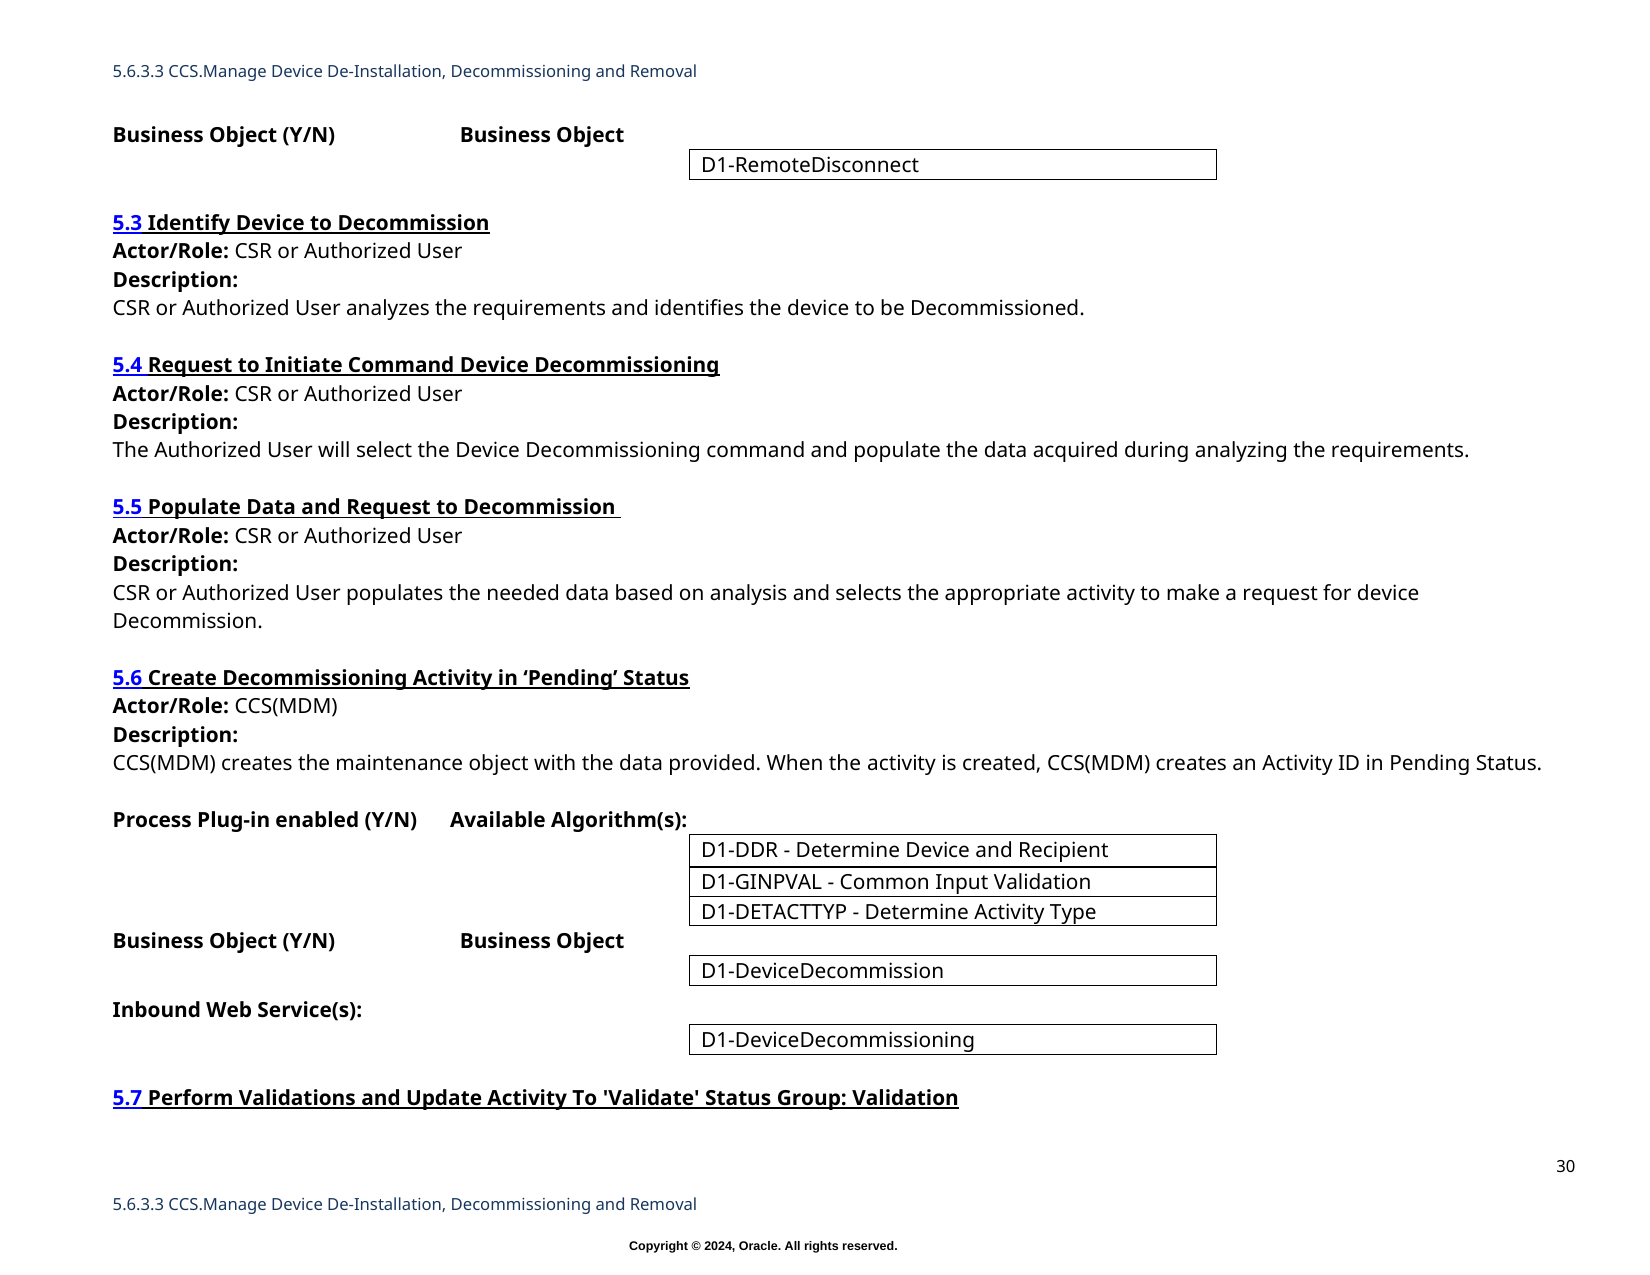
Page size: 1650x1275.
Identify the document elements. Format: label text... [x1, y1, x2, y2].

text 5.3 Identify Device to Decommission [112, 208, 1575, 237]
text Description: [112, 720, 1575, 748]
table_header D1-RemoteDisconnect [690, 150, 1216, 179]
text Actor/Role: CSR or Authorized User [112, 521, 1575, 549]
text CSR or Authorized User analyzes the requirements and identifies the device to be Decommissioned. [112, 293, 1575, 322]
text The Authorized User will select the Device Decommissioning command and populate the data acquired during analyzing the requirements. [112, 436, 1575, 464]
text Actor/Role: CCS(MDM) [112, 692, 1575, 720]
table_header D1-DeviceDecommission [690, 956, 1216, 985]
text Inbound Web Service(s): [112, 986, 1575, 1024]
text Description: [112, 407, 1575, 436]
text Business Object (Y/N) Business Object [112, 120, 1575, 148]
text CSR or Authorized User populates the needed data based on analysis and selects the appropriate activity to make a request for device Decommission. [112, 578, 1575, 635]
table_header D1-DeviceDecommissioning [690, 1025, 1216, 1054]
text CCS(MDM) creates the maintenance object with the data provided. When the activity is created, CCS(MDM) creates an Activity ID in Pending Status. [112, 748, 1575, 777]
text 5.5 Populate Data and Request to Decommission [112, 492, 1575, 521]
text Actor/Role: CSR or Authorized User [112, 237, 1575, 265]
text Actor/Role: CSR or Authorized User [112, 379, 1575, 407]
table_cell D1-DETACTTYP - Determine Activity Type [690, 897, 1216, 925]
text 5.7 Perform Validations and Update Activity To 'Validate' Status Group: Validation [112, 1083, 1575, 1112]
text 5.4 Request to Initiate Command Device Decommissioning [112, 350, 1575, 379]
text Description: [112, 549, 1575, 578]
text 5.6 Create Decommissioning Activity in ‘Pending’ Status [112, 663, 1575, 692]
table_cell D1-GINPVAL - Common Input Validation [690, 868, 1216, 896]
text Process Plug-in enabled (Y/N) Available Algorithm(s): [112, 805, 1575, 834]
table_header D1-DDR - Determine Device and Recipient [690, 835, 1216, 866]
text Description: [112, 265, 1575, 293]
text Business Object (Y/N) Business Object [112, 926, 1575, 955]
